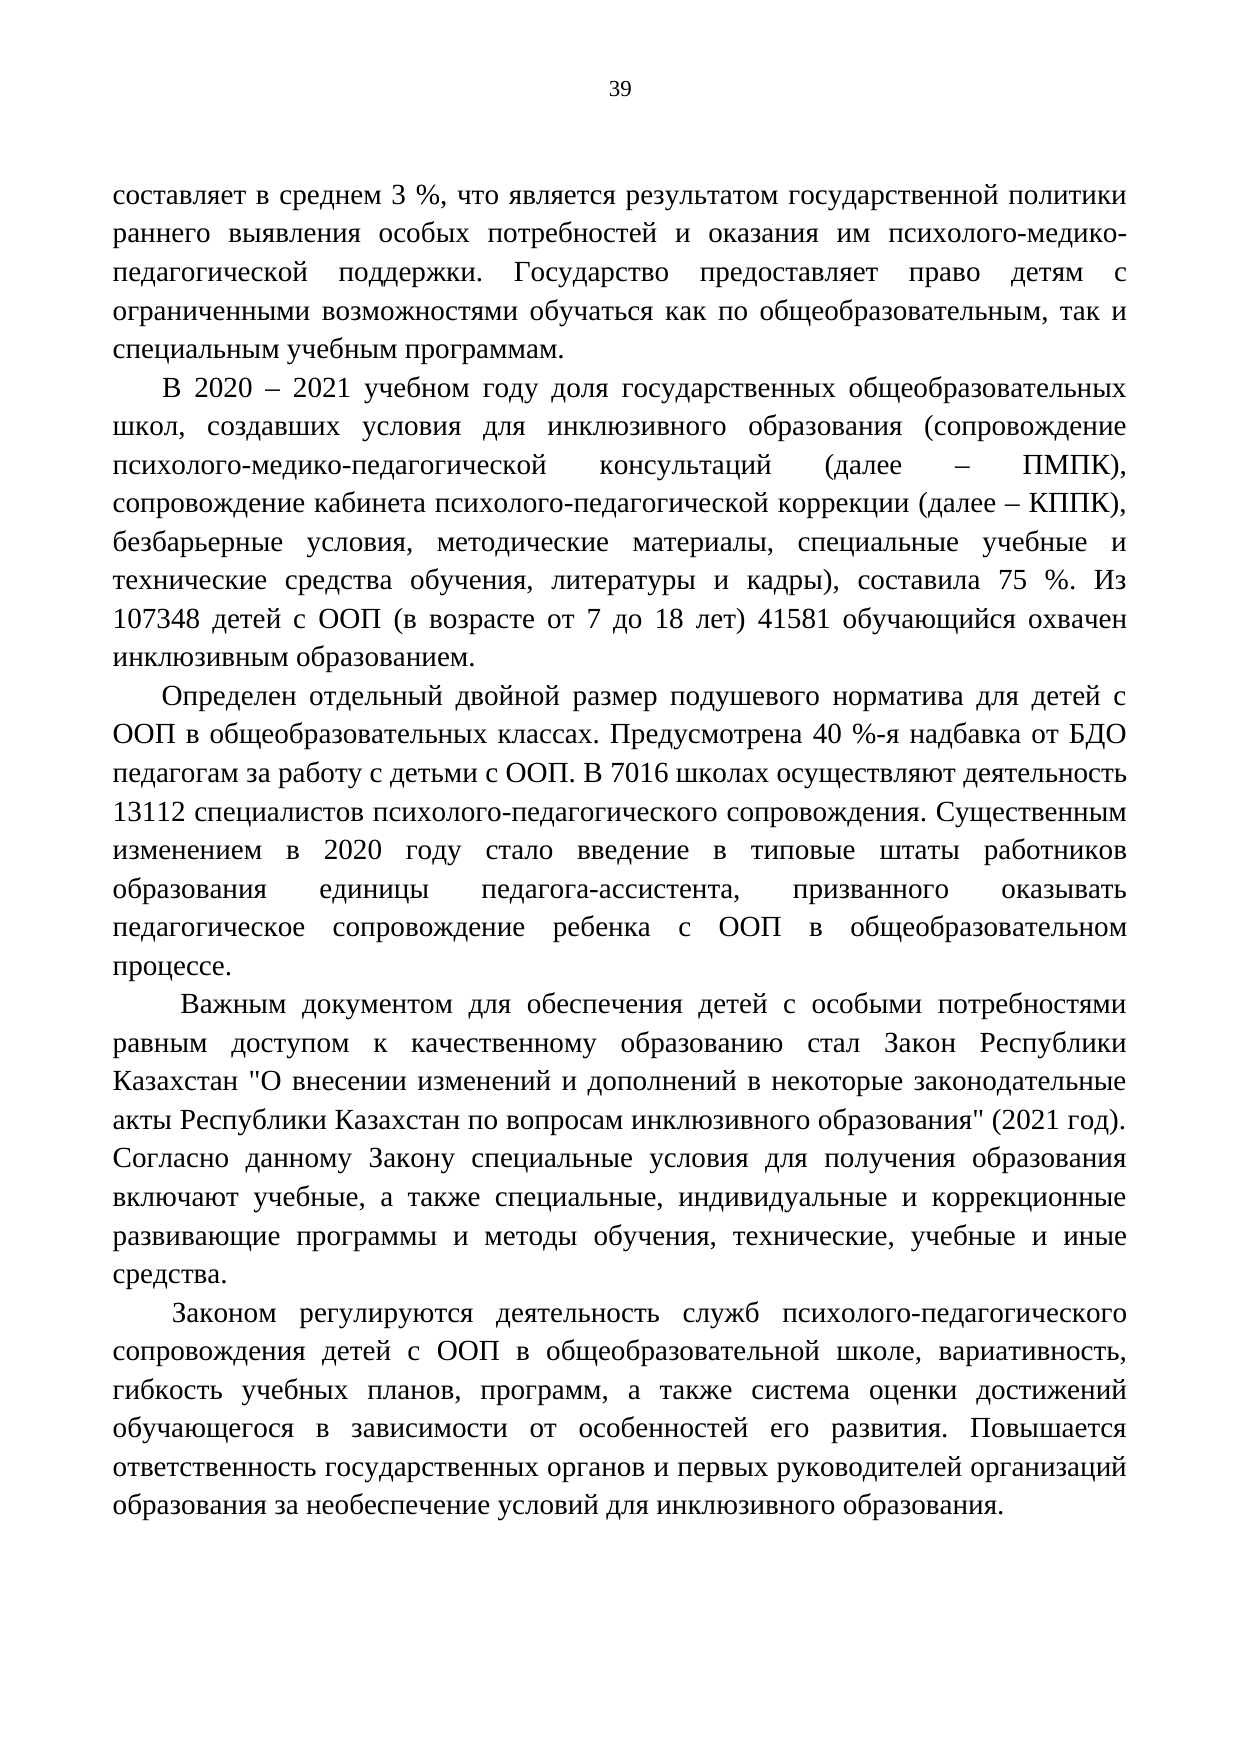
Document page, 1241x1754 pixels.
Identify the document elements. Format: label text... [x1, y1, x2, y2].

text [112, 177, 1128, 365]
text Законом регулируются деятельность служб психолого-педагогического сопровождения детей с ООП в общеобразовательной школе, вариативность, гибкость учебных планов, программ, а также система оценки достижений обучающегося в зависимости от особенностей его развития. Повышается ответственность государственных органов и первых руководителей организаций образования за необеспечение условий для инклюзивного образования. [112, 1295, 1128, 1521]
text В 2020 – 2021 учебном году доля государственных общеобразовательных школ, создавших условия для инклюзивного образования (сопровождение психолого-медико-педагогической консультаций (далее – ПМПК), сопровождение кабинета психолого-педагогической коррекции (далее – КППК), безбарьерные условия, методические материалы, специальные учебные и технические средства обучения, литературы и кадры), составила 75 %. Из 107348 детей с ООП (в возрасте от 7 до 18 лет) 41581 обучающийся охвачен инклюзивным образованием. [112, 370, 1128, 673]
text Важным документом для обеспечения детей с особыми потребностями равным доступом к качественному образованию стал Закон Республики Казахстан "О внесении изменений и дополнений в некоторые законодательные акты Республики Казахстан по вопросам инклюзивного образования" (2021 год). Согласно данному Закону специальные условия для получения образования включают учебные, а также специальные, индивидуальные и коррекционные развивающие программы и методы обучения, технические, учебные и иные средства. [112, 986, 1128, 1290]
text Определен отдельный двойной размер подушевого норматива для детей с ООП в общеобразовательных классах. Предусмотрена 40 %-я надбавка от БДО педагогам за работу с детьми с ООП. В 7016 школах осуществляют деятельность 13112 специалистов психолого-педагогического сопровождения. Существенным изменением в 2020 году стало введение в типовые штаты работников образования единицы педагога-ассистента, призванного оказывать педагогическое сопровождение ребенка с ООП в общеобразовательном процессе. [112, 678, 1128, 981]
